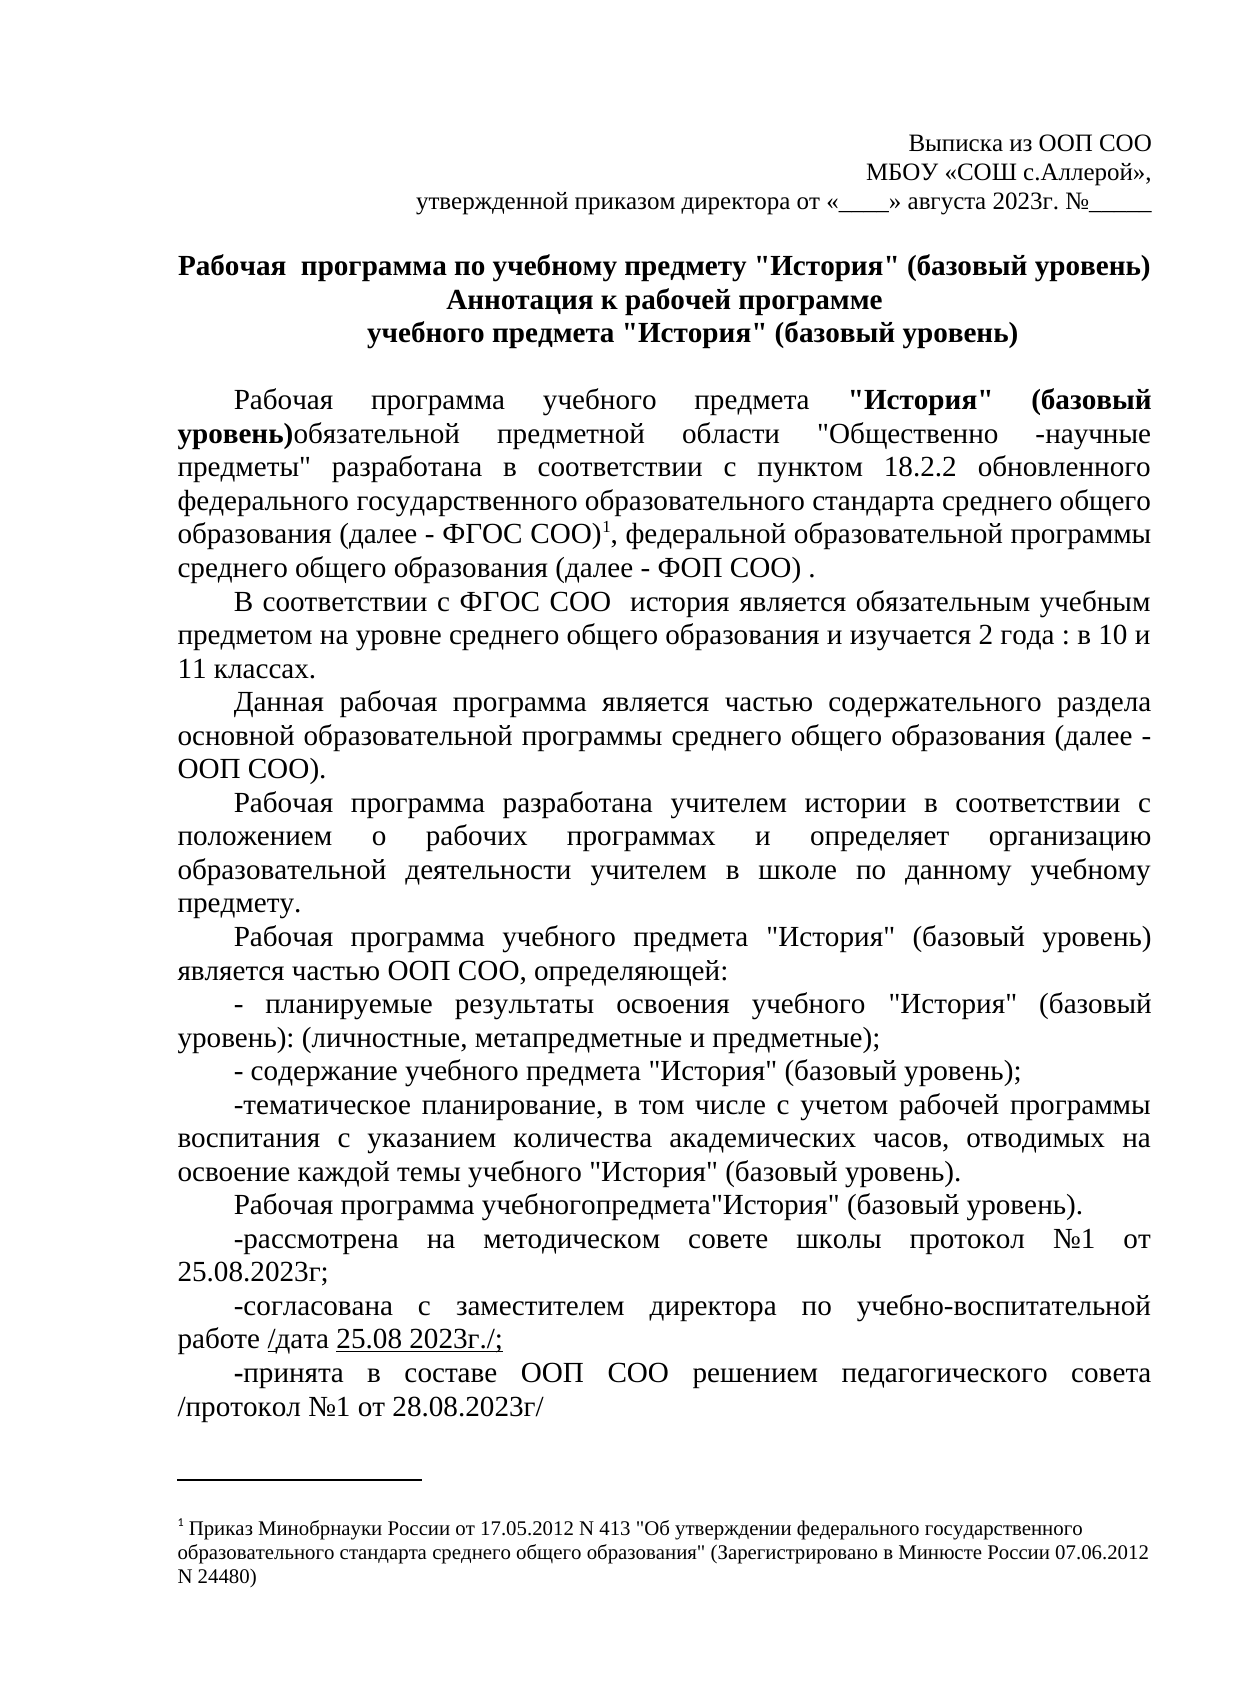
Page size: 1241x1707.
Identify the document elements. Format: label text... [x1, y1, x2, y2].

text Рабочая программа учебного предмета "История" (базовый уровень) является частью ООП СОО, определяющей: [177, 919, 1152, 986]
text - содержание учебного предмета "История" (базовый уровень); [177, 1053, 1152, 1087]
text -согласована с заместителем директора по учебно-воспитательной работе /дата 25.08 2023г./; [177, 1288, 1152, 1355]
text учебного предмета "История" (базовый уровень) [177, 315, 1152, 349]
text МБОУ «СОШ с.Аллерой», [177, 157, 1152, 186]
text -тематическое планирование, в том числе с учетом рабочей программы воспитания с указанием количества академических часов, отводимых на освоение каждой темы учебного "История" (базовый уровень). [177, 1087, 1152, 1187]
text Рабочая программа учебного предмета "История" (базовый уровень)обязательной предметной области "Общественно -научные предметы" разработана в соответствии с пунктом 18.2.2 обновленного федерального государственного образовательного стандарта среднего общего образования (далее - ФГОС СОО), федеральной образовательной программы среднего общего образования (далее - ФОП СОО) . [177, 382, 1152, 584]
text Рабочая программа учебногопредмета"История" (базовый уровень). [177, 1187, 1152, 1221]
text Данная рабочая программа является частью содержательного раздела основной образовательной программы среднего общего образования (далее - ООП СОО). [177, 684, 1152, 785]
text Рабочая программа по учебному предмету "История" (базовый уровень) [177, 248, 1152, 282]
text -принята в составе ООП СОО решением педагогического совета /протокол №1 от 28.08.2023г/ [177, 1355, 1152, 1422]
text -рассмотрена на методическом совете школы протокол №1 от 25.08.2023г; [177, 1221, 1152, 1288]
text Аннотация к рабочей программе [177, 282, 1152, 315]
text В соответствии с ФГОС СОО история является обязательным учебным предметом на уровне среднего общего образования и изучается 2 года : в 10 и 11 классах. [177, 584, 1152, 684]
text Выписка из ООП СОО [177, 128, 1152, 157]
text - планируемые результаты освоения учебного "История" (базовый уровень): (личностные, метапредметные и предметные); [177, 986, 1152, 1053]
text Рабочая программа разработана учителем истории в соответствии с положением о рабочих программах и определяет организацию образовательной деятельности учителем в школе по данному учебному предмету. [177, 785, 1152, 919]
text утвержденной приказом директора от «____» августа 2023г. №_____ [177, 186, 1152, 215]
